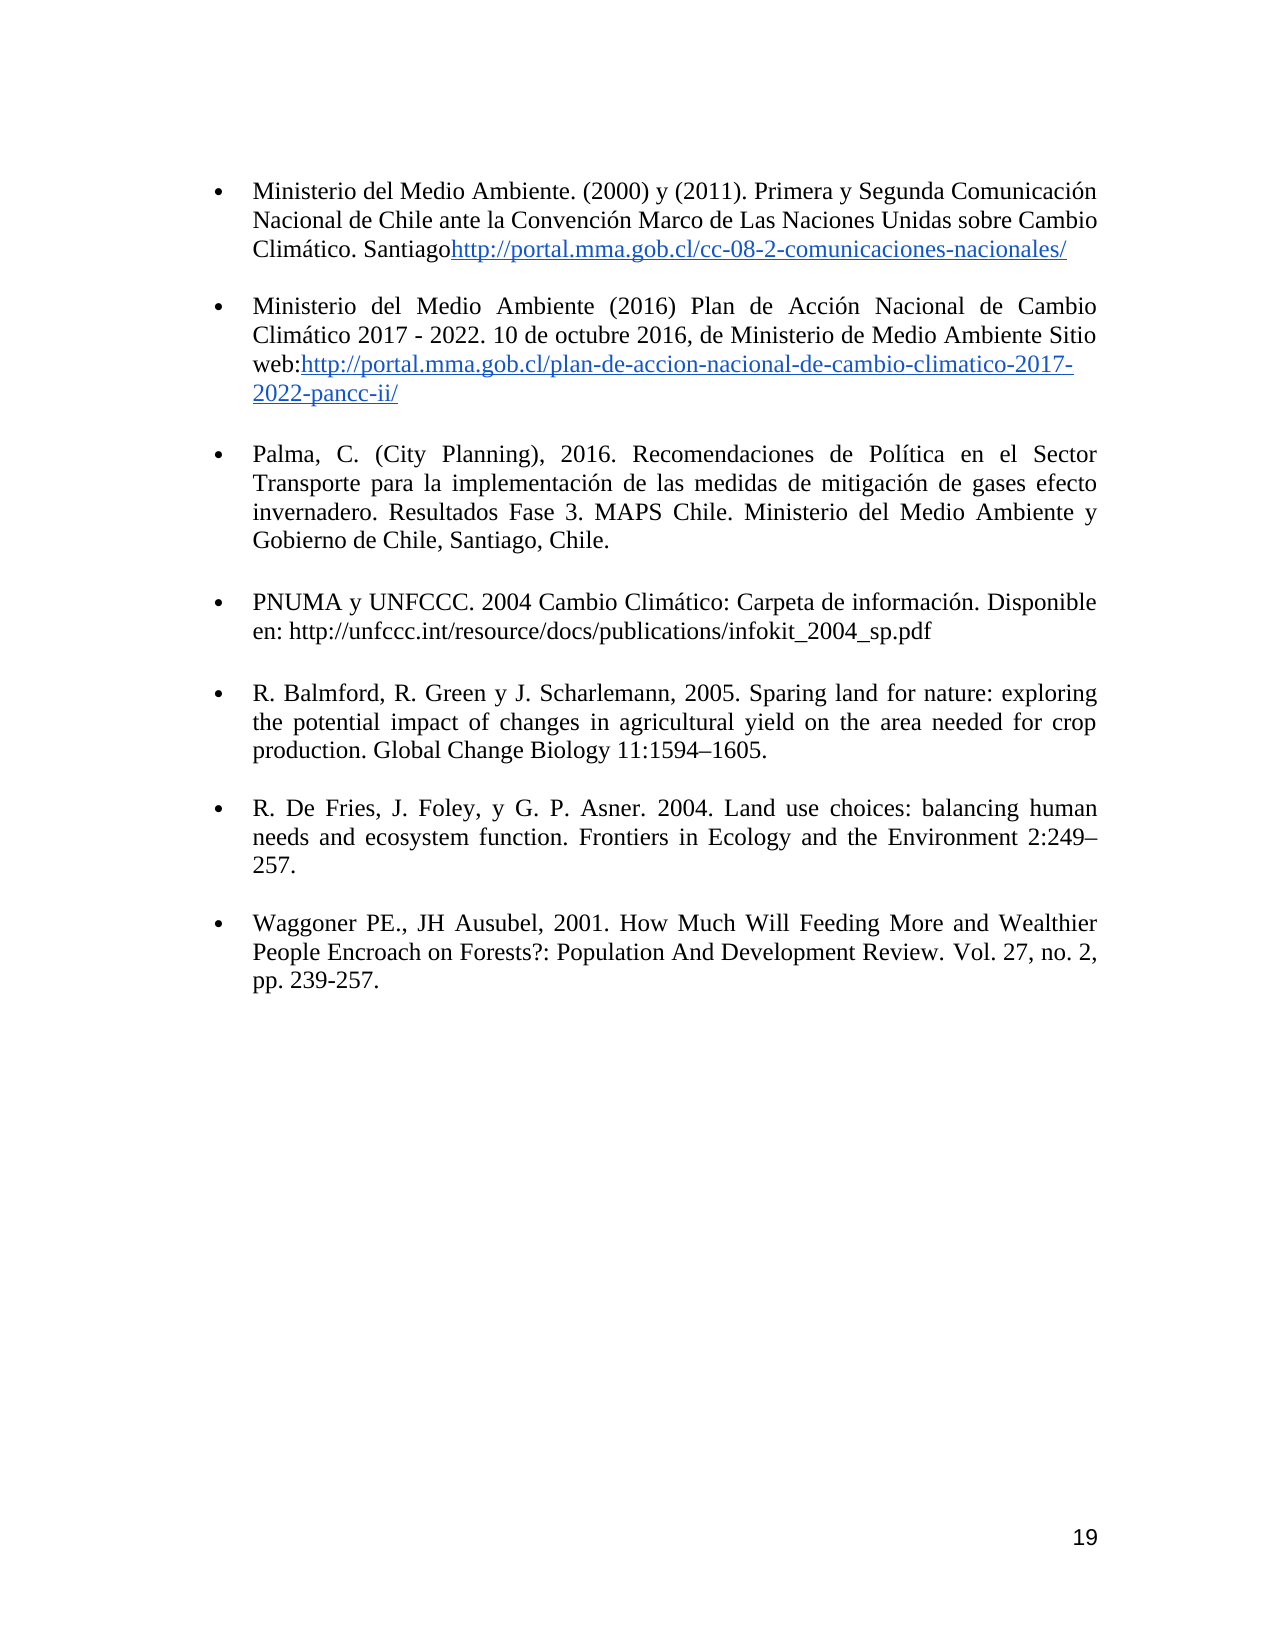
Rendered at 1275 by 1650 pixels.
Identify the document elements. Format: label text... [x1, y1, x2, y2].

list Ministerio del Medio Ambiente. (2000) y (2011). Primera y Segunda Comunicación Nacional de Chile ante la Convención Marco de Las Naciones Unidas sobre Cambio Climático. Santiagohttp://portal.mma.gob.cl/cc-08-2-comunicaciones-nacionales/ [215, 176, 1098, 263]
list R. De Fries, J. Foley, y G. P. Asner. 2004. Land use choices: balancing human needs and ecosystem function. Frontiers in Ecology and the Environment 2:249–257. [215, 793, 1098, 879]
list Ministerio del Medio Ambiente (2016) Plan de Acción Nacional de Cambio Climático 2017 - 2022. 10 de octubre 2016, de Ministerio de Medio Ambiente Sitio web:http://portal.mma.gob.cl/plan-de-accion-nacional-de-cambio-climatico-2017-2022-pancc-ii/ [215, 291, 1098, 406]
list Waggoner PE., JH Ausubel, 2001. How Much Will Feeding More and Wealthier People Encroach on Forests?: Population And Development Review. Vol. 27, no. 2, pp. 239-257. [215, 908, 1098, 994]
list Palma, C. (City Planning), 2016. Recomendaciones de Política en el Sector Transporte para la implementación de las medidas de mitigación de gases efecto invernadero. Resultados Fase 3. MAPS Chile. Ministerio del Medio Ambiente y Gobierno de Chile, Santiago, Chile. [215, 439, 1098, 554]
list PNUMA y UNFCCC. 2004 Cambio Climático: Carpeta de información. Disponible en: http://unfccc.int/resource/docs/publications/infokit_2004_sp.pdf [215, 587, 1098, 645]
list R. Balmford, R. Green y J. Scharlemann, 2005. Sparing land for nature: exploring the potential impact of changes in agricultural yield on the area needed for crop production. Global Change Biology 11:1594–1605. [215, 678, 1098, 764]
